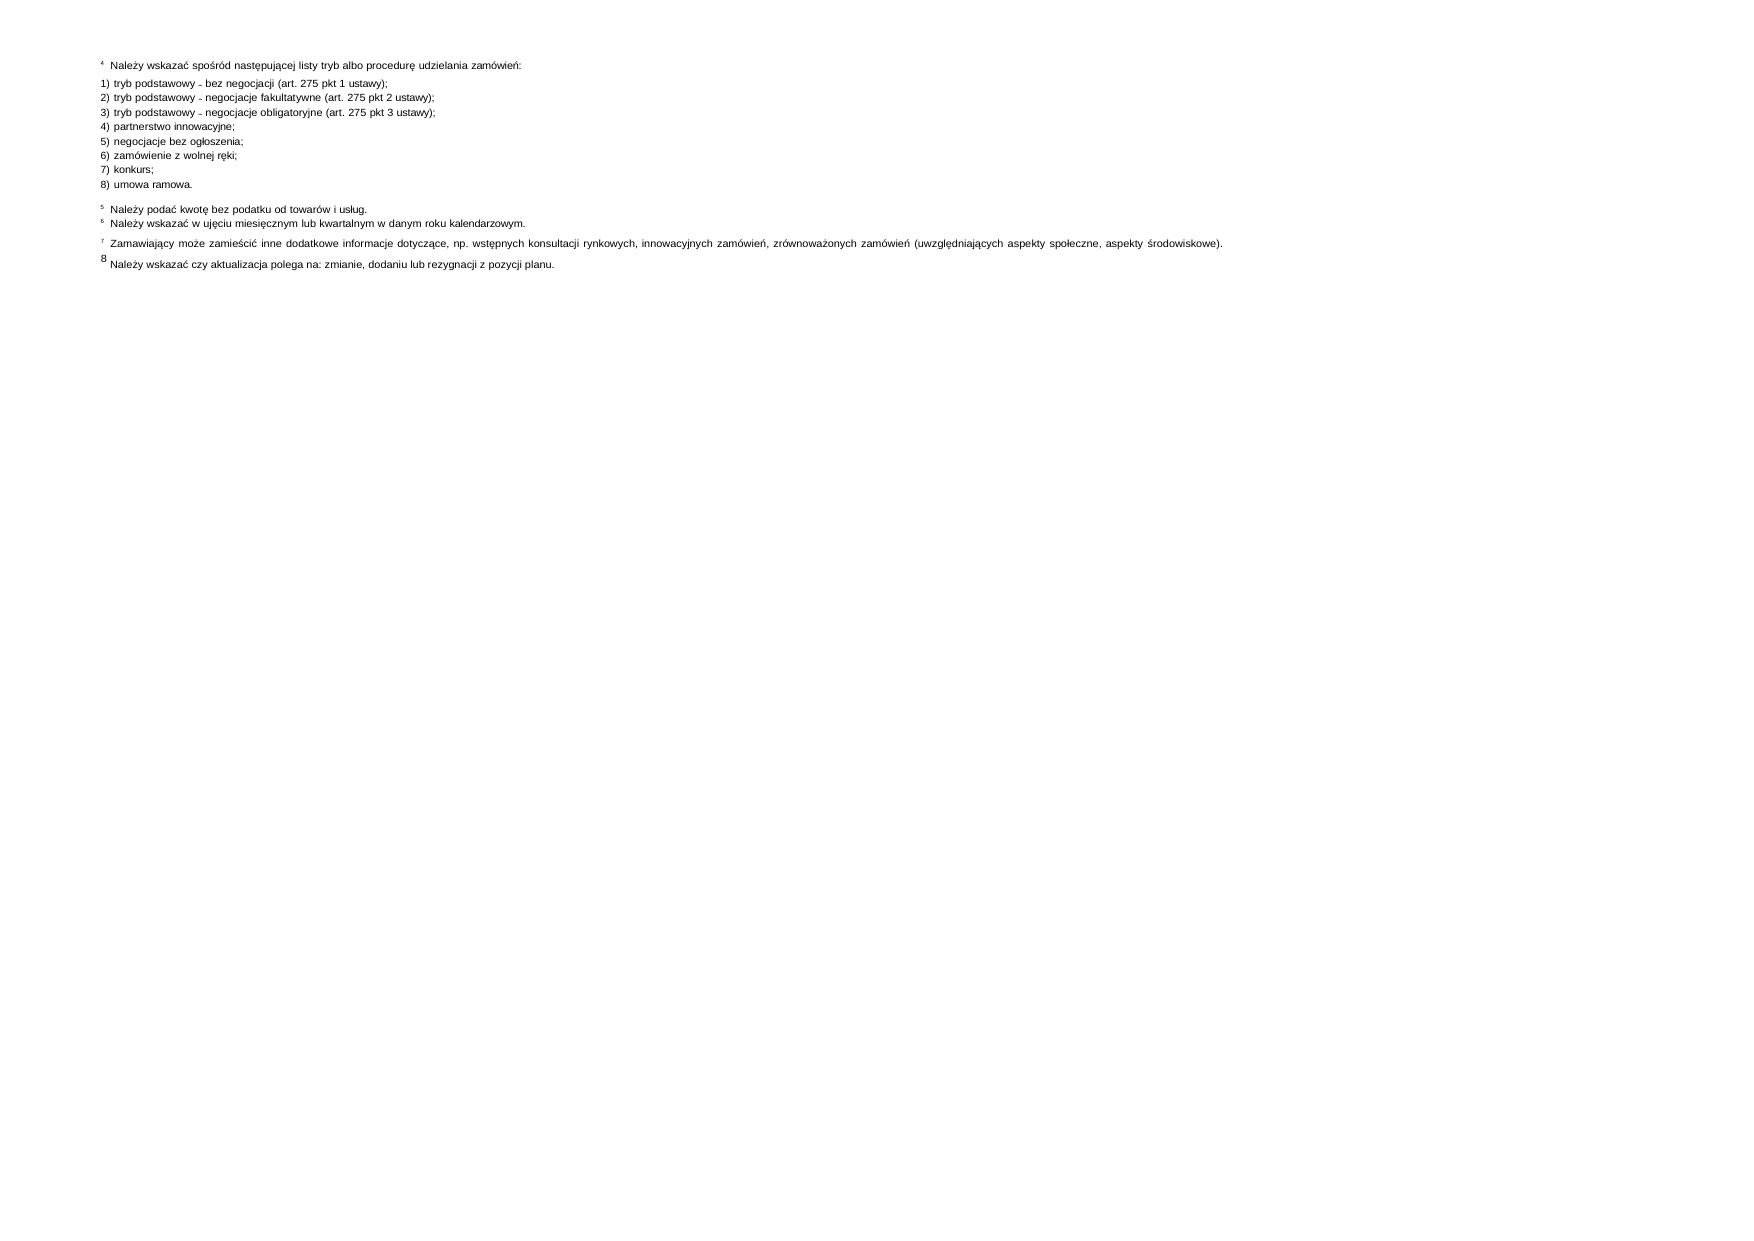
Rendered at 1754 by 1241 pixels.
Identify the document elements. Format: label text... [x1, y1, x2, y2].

list Zamawiający może zamieścić inne dodatkowe informacje dotyczące, np. wstępnych konsultacji rynkowych, innowacyjnych zamówień, zrównoważonych zamówień (uwzględniających aspekty społeczne, aspekty środowiskowe). 8 Należy wskazać czy aktualizacja polega na: zmianie, dodaniu lub rezygnacji z pozycji planu. [101, 232, 1230, 270]
